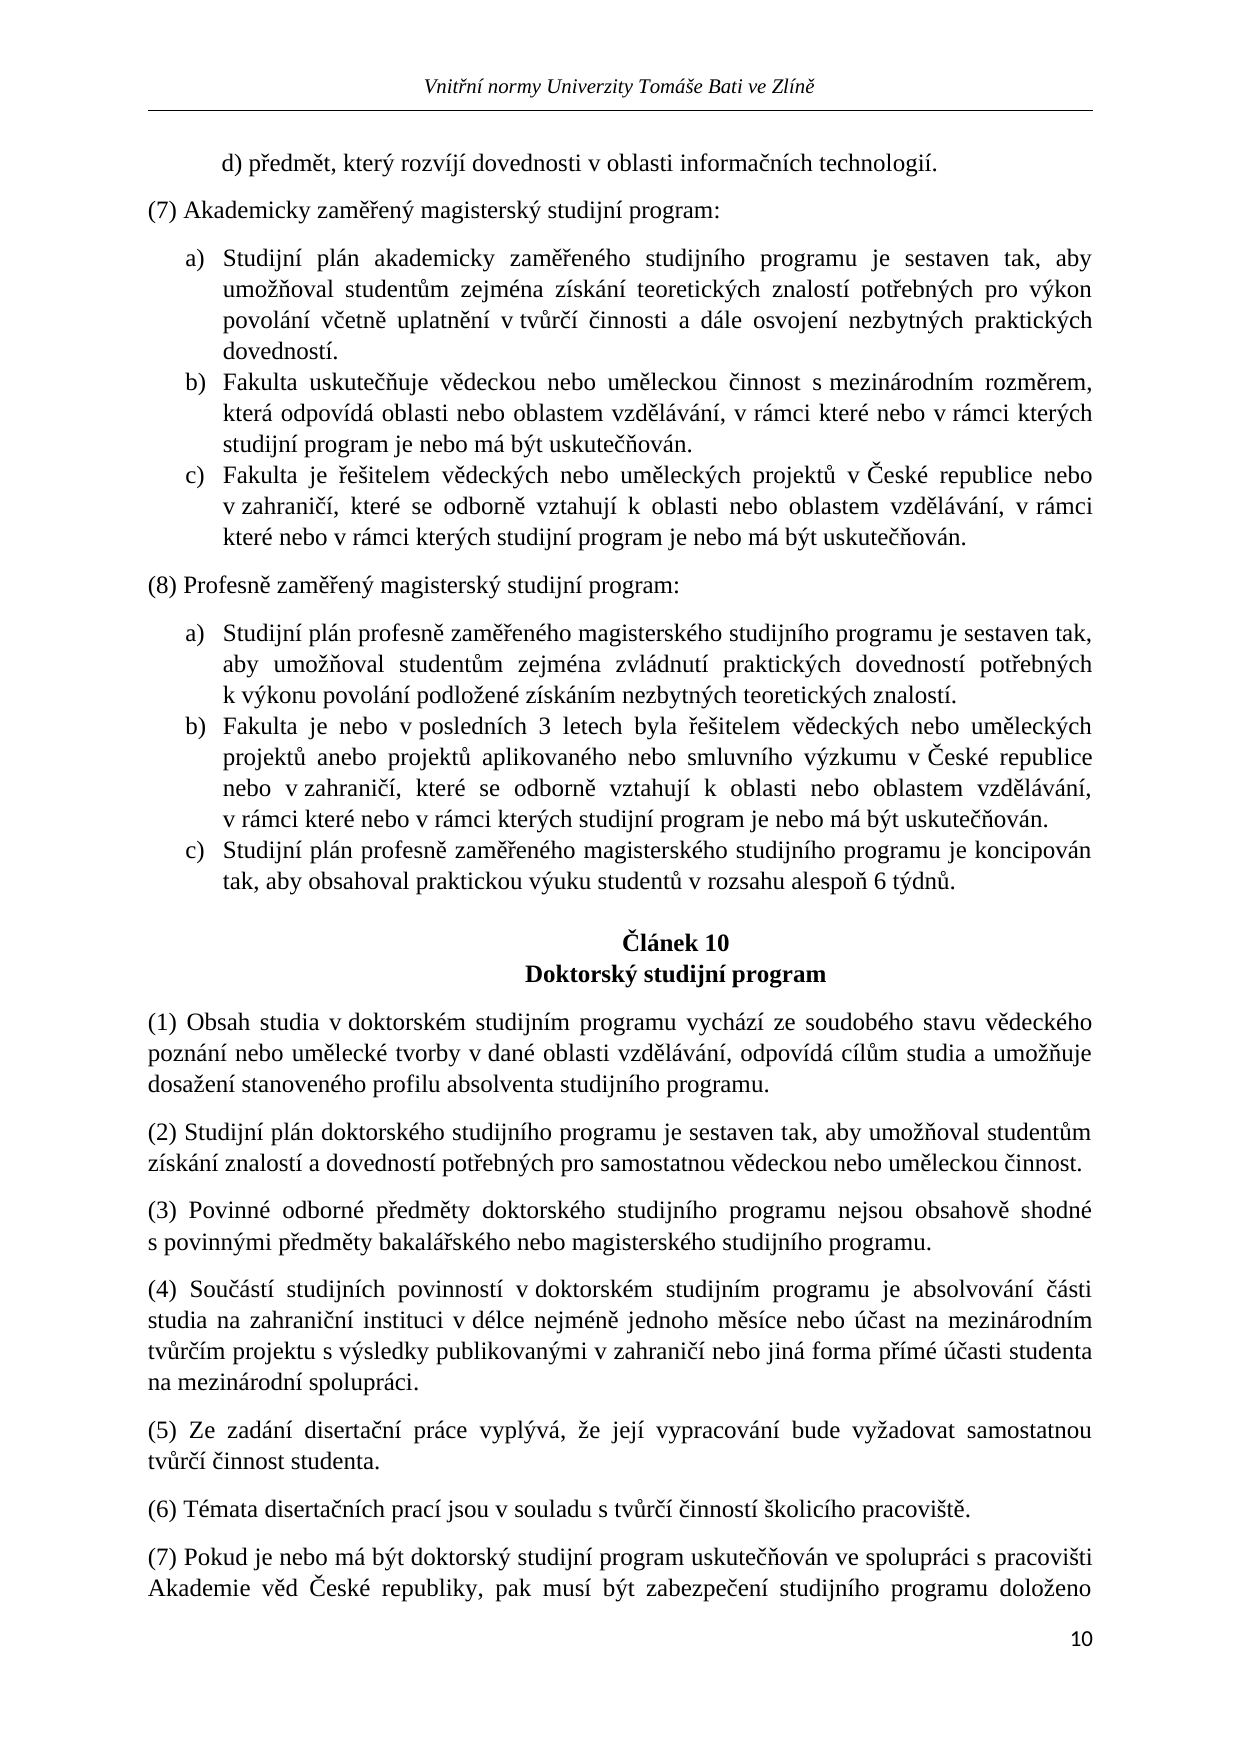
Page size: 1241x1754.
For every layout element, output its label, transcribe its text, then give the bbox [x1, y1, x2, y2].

list Studijní plán profesně zaměřeného magisterského studijního programu je koncipován tak, aby obsahoval praktickou výuku studentů v rozsahu alespoň 6 týdnů. [185, 835, 1093, 895]
text (6) Témata disertačních prací jsou v souladu s tvůrčí činností školicího pracoviště. [148, 1494, 1093, 1523]
text (1) Obsah studia v doktorském studijním programu vychází ze soudobého stavu vědeckého poznání nebo umělecké tvorby v dané oblasti vzdělávání, odpovídá cílům studia a umožňuje dosažení stanoveného profilu absolventa studijního programu. [148, 1007, 1093, 1098]
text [148, 1542, 1093, 1601]
text (8) Profesně zaměřený magisterský studijní program: [148, 570, 1093, 599]
list Článek 10 [259, 928, 1093, 957]
text (5) Ze zadání disertační práce vyplývá, že její vypracování bude vyžadovat samostatnou tvůrčí činnost studenta. [148, 1415, 1093, 1475]
list Fakulta uskutečňuje vědeckou nebo uměleckou činnost s mezinárodním rozměrem, která odpovídá oblasti nebo oblastem vzdělávání, v rámci které nebo v rámci kterých studijní program je nebo má být uskutečňován. [185, 367, 1093, 458]
text (7) Akademicky zaměřený magisterský studijní program: [148, 195, 1093, 224]
list Doktorský studijní program [259, 959, 1093, 988]
text d) předmět, který rozvíjí dovednosti v oblasti informačních technologií. [148, 148, 1093, 176]
list Studijní plán akademicky zaměřeného studijního programu je sestaven tak, aby umožňoval studentům zejména získání teoretických znalostí potřebných pro výkon povolání včetně uplatnění v tvůrčí činnosti a dále osvojení nezbytných praktických dovedností. [185, 243, 1093, 365]
text (3) Povinné odborné předměty doktorského studijního programu nejsou obsahově shodné s povinnými předměty bakalářského nebo magisterského studijního programu. [148, 1196, 1093, 1255]
text (2) Studijní plán doktorského studijního programu je sestaven tak, aby umožňoval studentům získání znalostí a dovedností potřebných pro samostatnou vědeckou nebo uměleckou činnost. [148, 1117, 1093, 1177]
text (4) Součástí studijních povinností v doktorském studijním programu je absolvování části studia na zahraniční instituci v délce nejméně jednoho měsíce nebo účast na mezinárodním tvůrčím projektu s výsledky publikovanými v zahraničí nebo jiná forma přímé účasti studenta na mezinárodní spolupráci. [148, 1274, 1093, 1396]
list Fakulta je řešitelem vědeckých nebo uměleckých projektů v České republice nebo v zahraničí, které se odborně vztahují k oblasti nebo oblastem vzdělávání, v rámci které nebo v rámci kterých studijní program je nebo má být uskutečňován. [185, 460, 1093, 551]
list Studijní plán profesně zaměřeného magisterského studijního programu je sestaven tak, aby umožňoval studentům zejména zvládnutí praktických dovedností potřebných k výkonu povolání podložené získáním nezbytných teoretických znalostí. [185, 618, 1093, 709]
list Fakulta je nebo v posledních 3 letech byla řešitelem vědeckých nebo uměleckých projektů anebo projektů aplikovaného nebo smluvního výzkumu v České republice nebo v zahraničí, které se odborně vztahují k oblasti nebo oblastem vzdělávání, v rámci které nebo v rámci kterých studijní program je nebo má být uskutečňován. [185, 711, 1093, 833]
